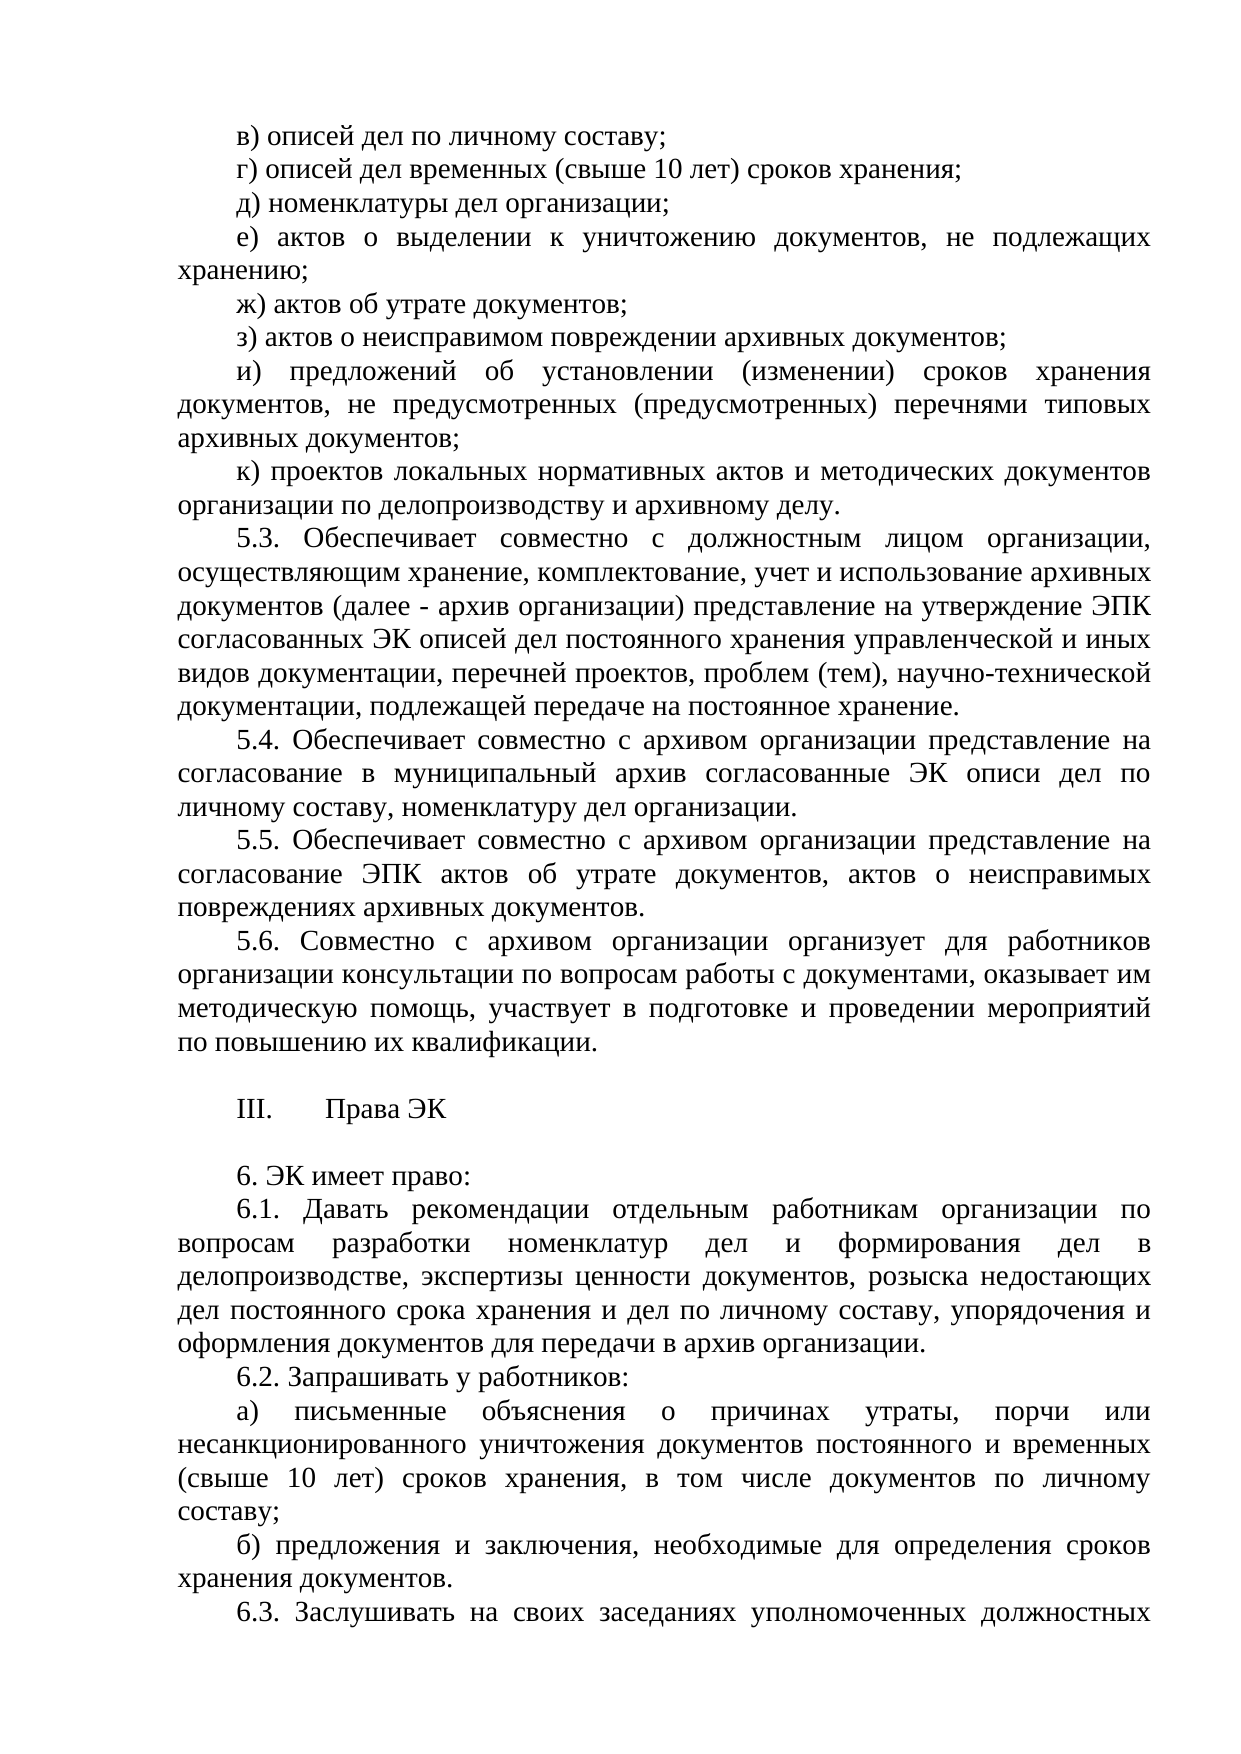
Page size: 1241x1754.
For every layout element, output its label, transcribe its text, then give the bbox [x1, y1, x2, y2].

text г) описей дел временных (свыше 10 лет) сроков хранения; [177, 152, 1152, 185]
text 6.1. Давать рекомендации отдельным работникам организации по вопросам разработки номенклатур дел и формирования дел в делопроизводстве, экспертизы ценности документов, розыска недостающих дел постоянного срока хранения и дел по личному составу, упорядочения и оформления документов для передачи в архив организации. [177, 1191, 1152, 1359]
text д) номенклатуры дел организации; [177, 185, 1152, 219]
text III. Права ЭК [177, 1091, 1152, 1124]
text 5.3. Обеспечивает совместно с должностным лицом организации, осуществляющим хранение, комплектование, учет и использование архивных документов (далее - архив организации) представление на утверждение ЭПК согласованных ЭК описей дел постоянного хранения управленческой и иных видов документации, перечней проектов, проблем (тем), научно-технической документации, подлежащей передаче на постоянное хранение. [177, 521, 1152, 722]
text и) предложений об установлении (изменении) сроков хранения документов, не предусмотренных (предусмотренных) перечнями типовых архивных документов; [177, 353, 1152, 453]
text в) описей дел по личному составу; [177, 118, 1152, 152]
text к) проектов локальных нормативных актов и методических документов организации по делопроизводству и архивному делу. [177, 453, 1152, 521]
text а) письменные объяснения о причинах утраты, порчи или несанкционированного уничтожения документов постоянного и временных (свыше 10 лет) сроков хранения, в том числе документов по личному составу; [177, 1393, 1152, 1527]
text 6. ЭК имеет право: [177, 1158, 1152, 1191]
text ж) актов об утрате документов; [177, 286, 1152, 319]
text е) актов о выделении к уничтожению документов, не подлежащих хранению; [177, 219, 1152, 286]
text 5.6. Совместно с архивом организации организует для работников организации консультации по вопросам работы с документами, оказывает им методическую помощь, участвует в подготовке и проведении мероприятий по повышению их квалификации. [177, 923, 1152, 1057]
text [177, 1594, 1152, 1627]
text 6.2. Запрашивать у работников: [177, 1359, 1152, 1393]
text б) предложения и заключения, необходимые для определения сроков хранения документов. [177, 1527, 1152, 1594]
text 5.4. Обеспечивает совместно с архивом организации представление на согласование в муниципальный архив согласованные ЭК описи дел по личному составу, номенклатуру дел организации. [177, 722, 1152, 822]
text з) актов о неисправимом повреждении архивных документов; [177, 319, 1152, 353]
text 5.5. Обеспечивает совместно с архивом организации представление на согласование ЭПК актов об утрате документов, актов о неисправимых повреждениях архивных документов. [177, 822, 1152, 923]
